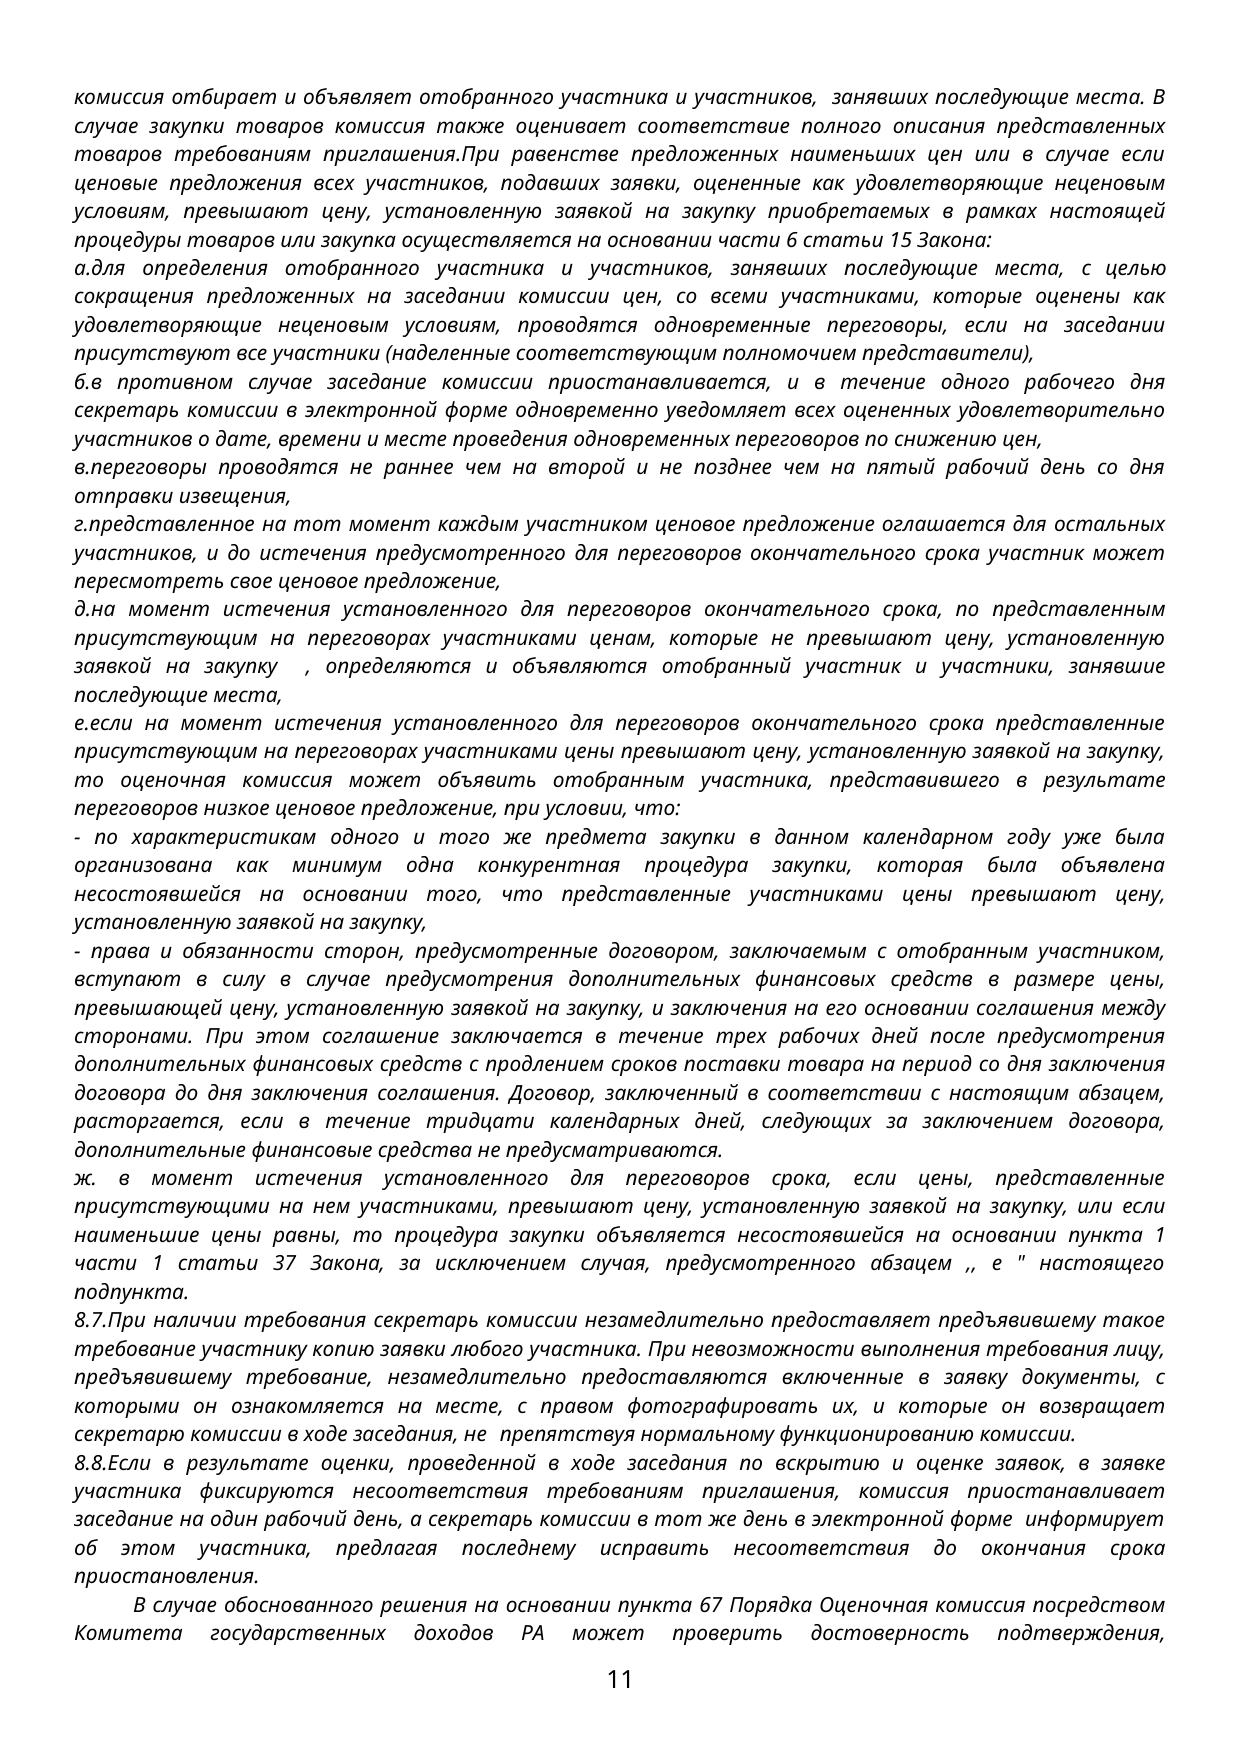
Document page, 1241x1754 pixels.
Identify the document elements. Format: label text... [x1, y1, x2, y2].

text - по характеристикам одного и того же предмета закупки в данном календарном году уже была организована как минимум одна конкурентная процедура закупки, которая была объявлена несостоявшейся на основании того, что представленные участниками цены превышают цену, установленную заявкой на закупку, [74, 822, 1167, 936]
text - права и обязанности сторон, предусмотренные договором, заключаемым с отобранным участником, вступают в силу в случае предусмотрения дополнительных финансовых средств в размере цены, превышающей цену, установленную заявкой на закупку, и заключения на его основании соглашения между сторонами. При этом соглашение заключается в течение трех рабочих дней после предусмотрения дополнительных финансовых средств с продлением сроков поставки товара на период со дня заключения договора до дня заключения соглашения. Договор, заключенный в соответствии с настоящим абзацем, расторгается, если в течение тридцати календарных дней, следующих за заключением договора, дополнительные финансовые средства не предусматриваются. [74, 936, 1167, 1163]
text 8.7.При наличии требования секретарь комиссии незамедлительно предоставляет предъявившему такое требование участнику копию заявки любого участника. При невозможности выполнения требования лицу, предъявившему требование, незамедлительно предоставляются включенные в заявку документы, с которыми он ознакомляется на месте, с правом фотографировать их, и которые он возвращает секретарю комиссии в ходе заседания, не препятствуя нормальному функционированию комиссии. [74, 1305, 1167, 1448]
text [74, 82, 1167, 253]
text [74, 1590, 1167, 1647]
text 8.8.Если в результате оценки, проведенной в ходе заседания по вскрытию и оценке заявок, в заявке участника фиксируются несоответствия требованиям приглашения, комиссия приостанавливает заседание на один рабочий день, а секретарь комиссии в тот же день в электронной форме информирует об этом участника, предлагая последнему исправить несоответствия до окончания срока приостановления. [74, 1448, 1167, 1590]
text г.представленное на тот момент каждым участником ценовое предложение оглашается для остальных участников, и до истечения предусмотренного для переговоров окончательного срока участник может пересмотреть свое ценовое предложение, [74, 509, 1167, 594]
text в.переговоры проводятся не раннее чем на второй и не позднее чем на пятый рабочий день со дня отправки извещения, [74, 452, 1167, 509]
text ж. в момент истечения установленного для переговоров срока, если цены, представленные присутствующими на нем участниками, превышают цену, установленную заявкой на закупку, или если наименьшие цены равны, то процедура закупки объявляется несостоявшейся на основании пункта 1 части 1 статьи 37 Закона, за исключением случая, предусмотренного абзацем ,, е " настоящего подпункта. [74, 1163, 1167, 1305]
text е.если на момент истечения установленного для переговоров окончательного срока представленные присутствующим на переговорах участниками цены превышают цену, установленную заявкой на закупку, то оценочная комиссия может объявить отобранным участника, представившего в результате переговоров низкое ценовое предложение, при условии, что: [74, 708, 1167, 822]
text д.на момент истечения установленного для переговоров окончательного срока, по представленным присутствующим на переговорах участниками ценам, которые не превышают цену, установленную заявкой на закупку , определяются и объявляются отобранный участник и участники, занявшие последующие места, [74, 594, 1167, 708]
text б.в противном случае заседание комиссии приостанавливается, и в течение одного рабочего дня секретарь комиссии в электронной форме одновременно уведомляет всех оцененных удовлетворительно участников о дате, времени и месте проведения одновременных переговоров по снижению цен, [74, 367, 1167, 452]
text а.для определения отобранного участника и участников, занявших последующие места, с целью сокращения предложенных на заседании комиссии цен, со всеми участниками, которые оценены как удовлетворяющие неценовым условиям, проводятся одновременные переговоры, если на заседании присутствуют все участники (наделенные соответствующим полномочием представители), [74, 253, 1167, 367]
